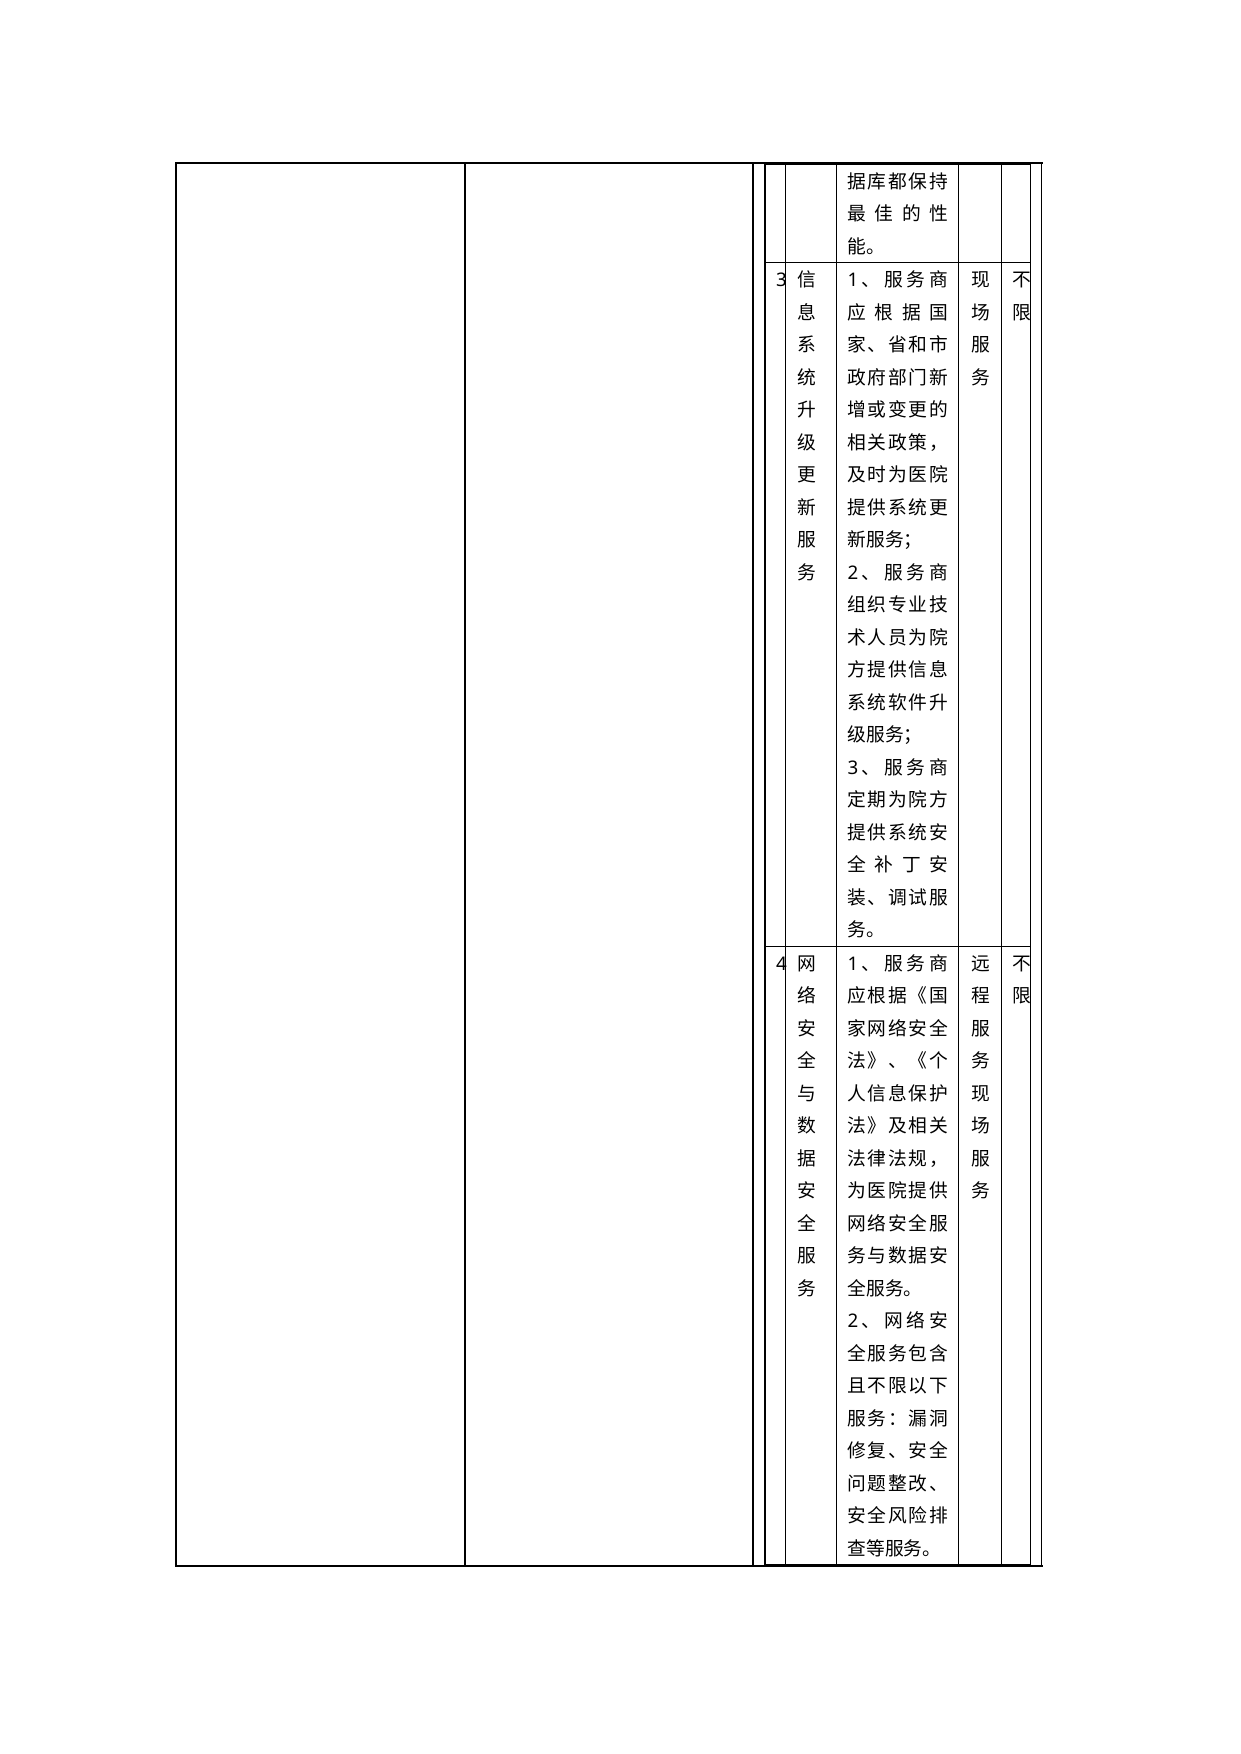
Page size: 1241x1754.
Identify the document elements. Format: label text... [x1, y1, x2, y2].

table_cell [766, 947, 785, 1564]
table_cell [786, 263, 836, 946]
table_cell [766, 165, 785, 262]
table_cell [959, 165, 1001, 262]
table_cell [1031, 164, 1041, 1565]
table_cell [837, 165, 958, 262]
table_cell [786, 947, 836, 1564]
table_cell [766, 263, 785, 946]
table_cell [837, 263, 958, 946]
table_cell 1 [177, 164, 464, 1565]
table_cell [466, 164, 752, 1565]
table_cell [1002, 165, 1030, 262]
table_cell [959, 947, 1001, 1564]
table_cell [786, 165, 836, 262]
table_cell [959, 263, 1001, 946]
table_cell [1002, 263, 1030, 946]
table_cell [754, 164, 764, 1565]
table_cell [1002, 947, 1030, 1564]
